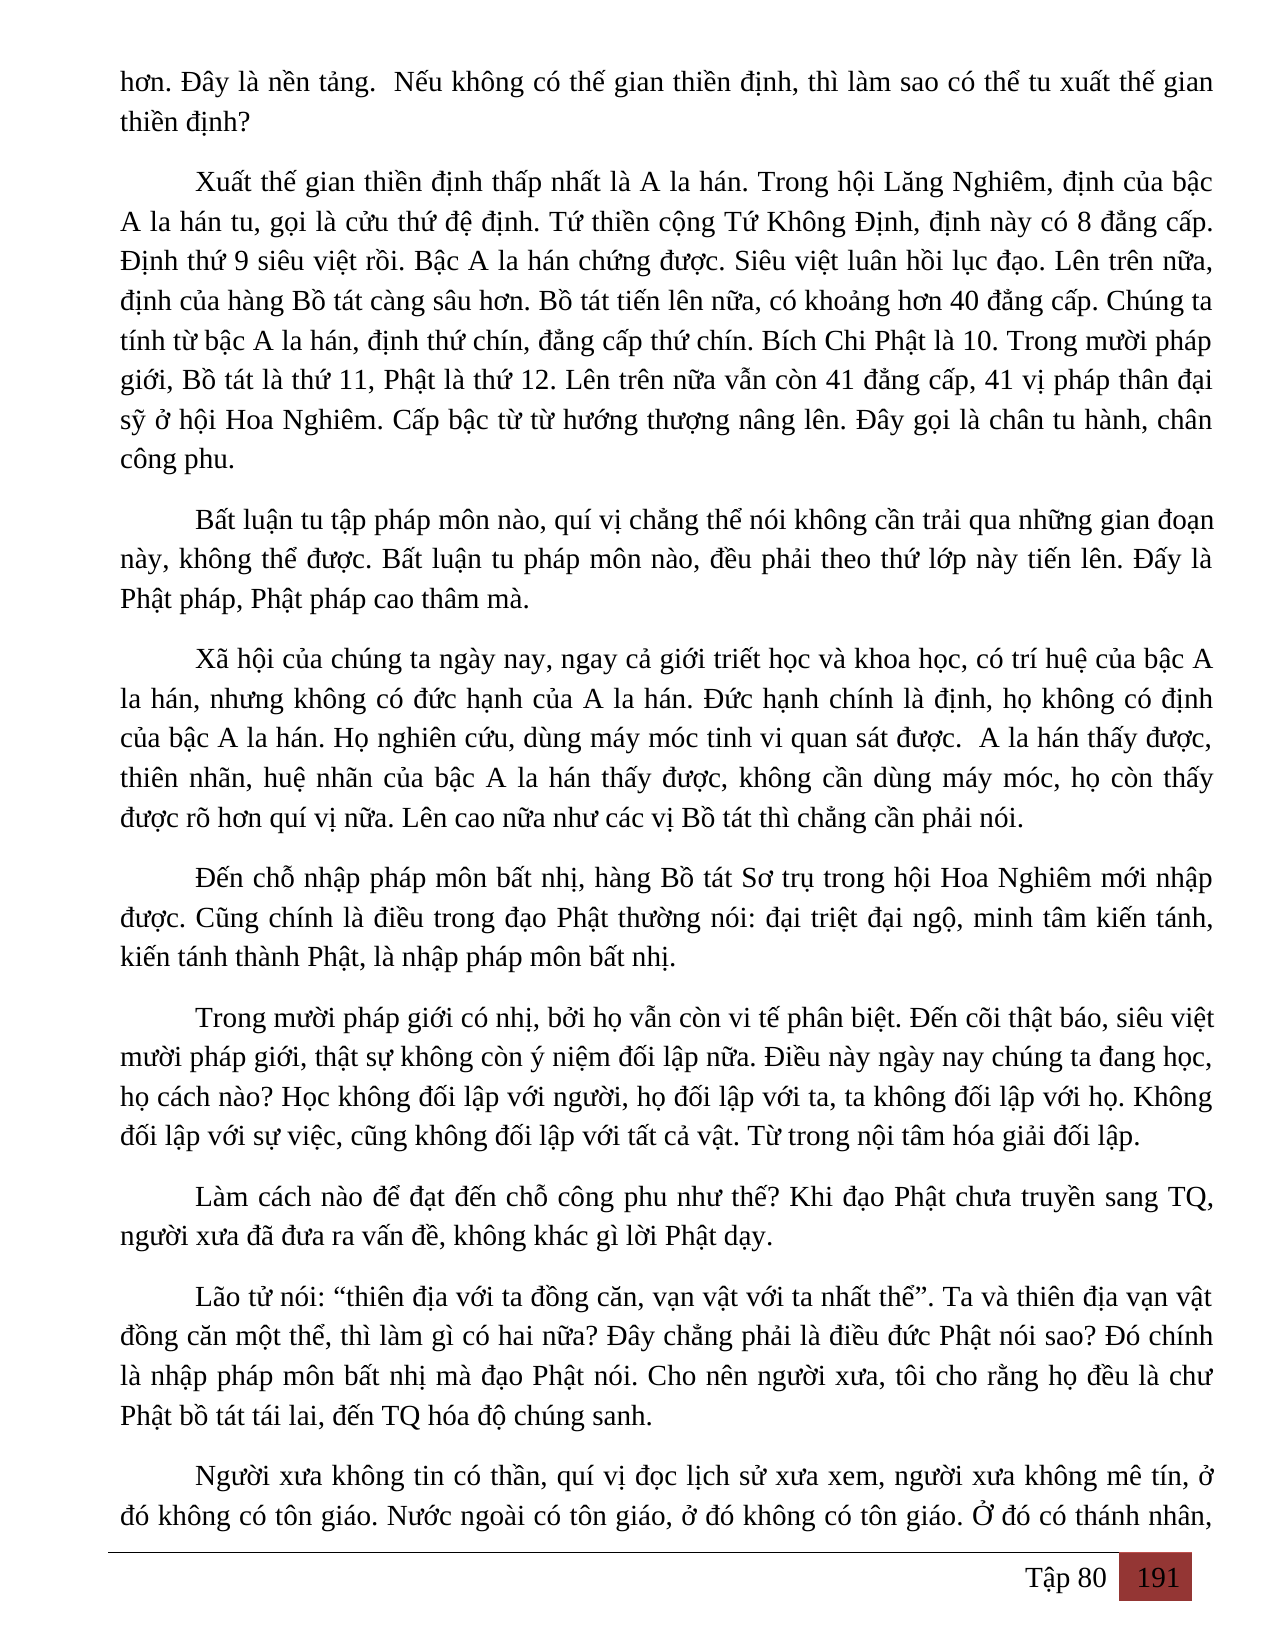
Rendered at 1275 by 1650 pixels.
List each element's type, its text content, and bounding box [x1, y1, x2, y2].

text Bất luận tu tập pháp môn nào, quí vị chẳng thể nói không cần trải qua những gian đoạn này, không thể được. Bất luận tu pháp môn nào, đều phải theo thứ lớp này tiến lên. Đấy là Phật pháp, Phật pháp cao thâm mà. [120, 497, 1215, 616]
text Xuất thế gian thiền định thấp nhất là A la hán. Trong hội Lăng Nghiêm, định của bậc A la hán tu, gọi là cửu thứ đệ định. Tứ thiền cộng Tứ Không Định, định này có 8 đẳng cấp. Định thứ 9 siêu việt rồi. Bậc A la hán chứng được. Siêu việt luân hồi lục đạo. Lên trên nữa, định của hàng Bồ tát càng sâu hơn. Bồ tát tiến lên nữa, có khoảng hơn 40 đẳng cấp. Chúng ta tính từ bậc A la hán, định thứ chín, đẳng cấp thứ chín. Bích Chi Phật là 10. Trong mười pháp giới, Bồ tát là thứ 11, Phật là thứ 12. Lên trên nữa vẫn còn 41 đẳng cấp, 41 vị pháp thân đại sỹ ở hội Hoa Nghiêm. Cấp bậc từ từ hướng thượng nâng lên. Đây gọi là chân tu hành, chân công phu. [120, 160, 1215, 477]
text Làm cách nào để đạt đến chỗ công phu như thế? Khi đạo Phật chưa truyền sang TQ, người xưa đã đưa ra vấn đề, không khác gì lời Phật dạy. [120, 1174, 1215, 1254]
text Lão tử nói: “thiên địa với ta đồng căn, vạn vật với ta nhất thể”. Ta và thiên địa vạn vật đồng căn một thể, thì làm gì có hai nữa? Đây chẳng phải là điều đức Phật nói sao? Đó chính là nhập pháp môn bất nhị mà đạo Phật nói. Cho nên người xưa, tôi cho rằng họ đều là chư Phật bồ tát tái lai, đến TQ hóa độ chúng sanh. [120, 1274, 1215, 1433]
text Đến chỗ nhập pháp môn bất nhị, hàng Bồ tát Sơ trụ trong hội Hoa Nghiêm mới nhập được. Cũng chính là điều trong đạo Phật thường nói: đại triệt đại ngộ, minh tâm kiến tánh, kiến tánh thành Phật, là nhập pháp môn bất nhị. [120, 856, 1215, 974]
text Xã hội của chúng ta ngày nay, ngay cả giới triết học và khoa học, có trí huệ của bậc A la hán, nhưng không có đức hạnh của A la hán. Đức hạnh chính là định, họ không có định của bậc A la hán. Họ nghiên cứu, dùng máy móc tinh vi quan sát được. A la hán thấy được, thiên nhãn, huệ nhãn của bậc A la hán thấy được, không cần dùng máy móc, họ còn thấy được rõ hơn quí vị nữa. Lên cao nữa như các vị Bồ tát thì chẳng cần phải nói. [120, 637, 1215, 835]
text Trong mười pháp giới có nhị, bởi họ vẫn còn vi tế phân biệt. Đến cõi thật báo, siêu việt mười pháp giới, thật sự không còn ý niệm đối lập nữa. Điều này ngày nay chúng ta đang học, họ cách nào? Học không đối lập với người, họ đối lập với ta, ta không đối lập với họ. Không đối lập với sự việc, cũng không đối lập với tất cả vật. Từ trong nội tâm hóa giải đối lập. [120, 995, 1215, 1154]
